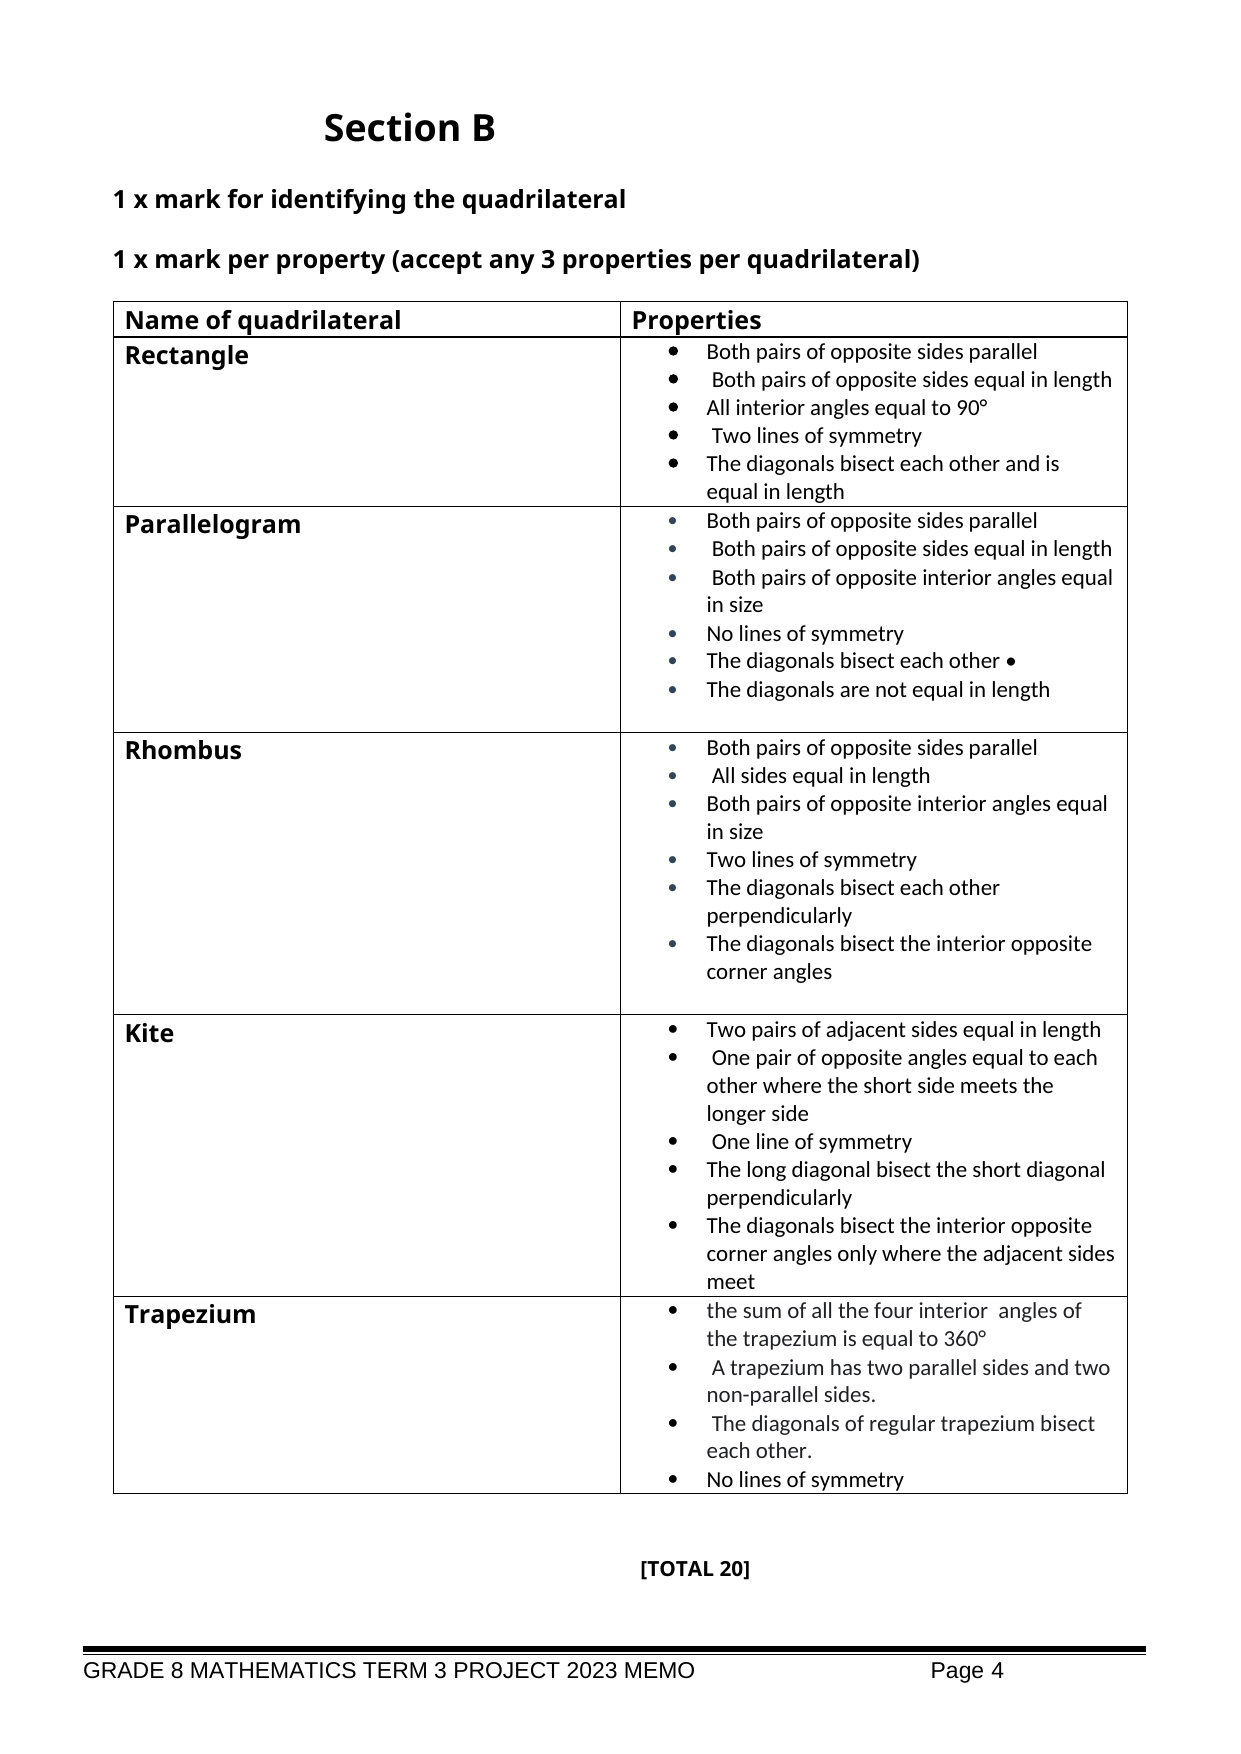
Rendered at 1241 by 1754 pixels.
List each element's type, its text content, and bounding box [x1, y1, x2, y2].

table_header Properties [621, 302, 1127, 336]
table_header Name of quadrilateral [114, 302, 620, 336]
table_cell Both pairs of opposite sides parallel Both pairs of opposite sides equal in length Both pairs of opposite interior angles equal in size No lines of symmetry The diagonals bisect each other • The diagonals are not equal in length [621, 507, 1127, 732]
text Section B [112, 102, 1128, 153]
table_cell Trapezium [114, 1297, 620, 1493]
table_cell Two pairs of adjacent sides equal in length One pair of opposite angles equal to each other where the short side meets the longer side One line of symmetry The long diagonal bisect the short diagonal perpendicularly The diagonals bisect the interior opposite corner angles only where the adjacent sides meet [621, 1015, 1127, 1296]
text 1 x mark per property (accept any 3 properties per quadrilateral) [112, 241, 1128, 275]
table_cell Parallelogram [114, 507, 620, 732]
table_cell Both pairs of opposite sides parallel Both pairs of opposite sides equal in length All interior angles equal to 90° Two lines of symmetry The diagonals bisect each other and is equal in length [621, 338, 1127, 506]
table_cell the sum of all the four interior angles of the trapezium is equal to 360° A trapezium has two parallel sides and two non-parallel sides. The diagonals of regular trapezium bisect each other. No lines of symmetry [621, 1297, 1127, 1493]
table_cell Kite [114, 1015, 620, 1296]
table_cell Rhombus [114, 733, 620, 1014]
table_cell Both pairs of opposite sides parallel All sides equal in length Both pairs of opposite interior angles equal in size Two lines of symmetry The diagonals bisect each other perpendicularly The diagonals bisect the interior opposite corner angles [621, 733, 1127, 1014]
table_cell Rectangle [114, 338, 620, 506]
list [TOTAL 20] [262, 1554, 1128, 1582]
text 1 x mark for identifying the quadrilateral [112, 181, 1128, 215]
